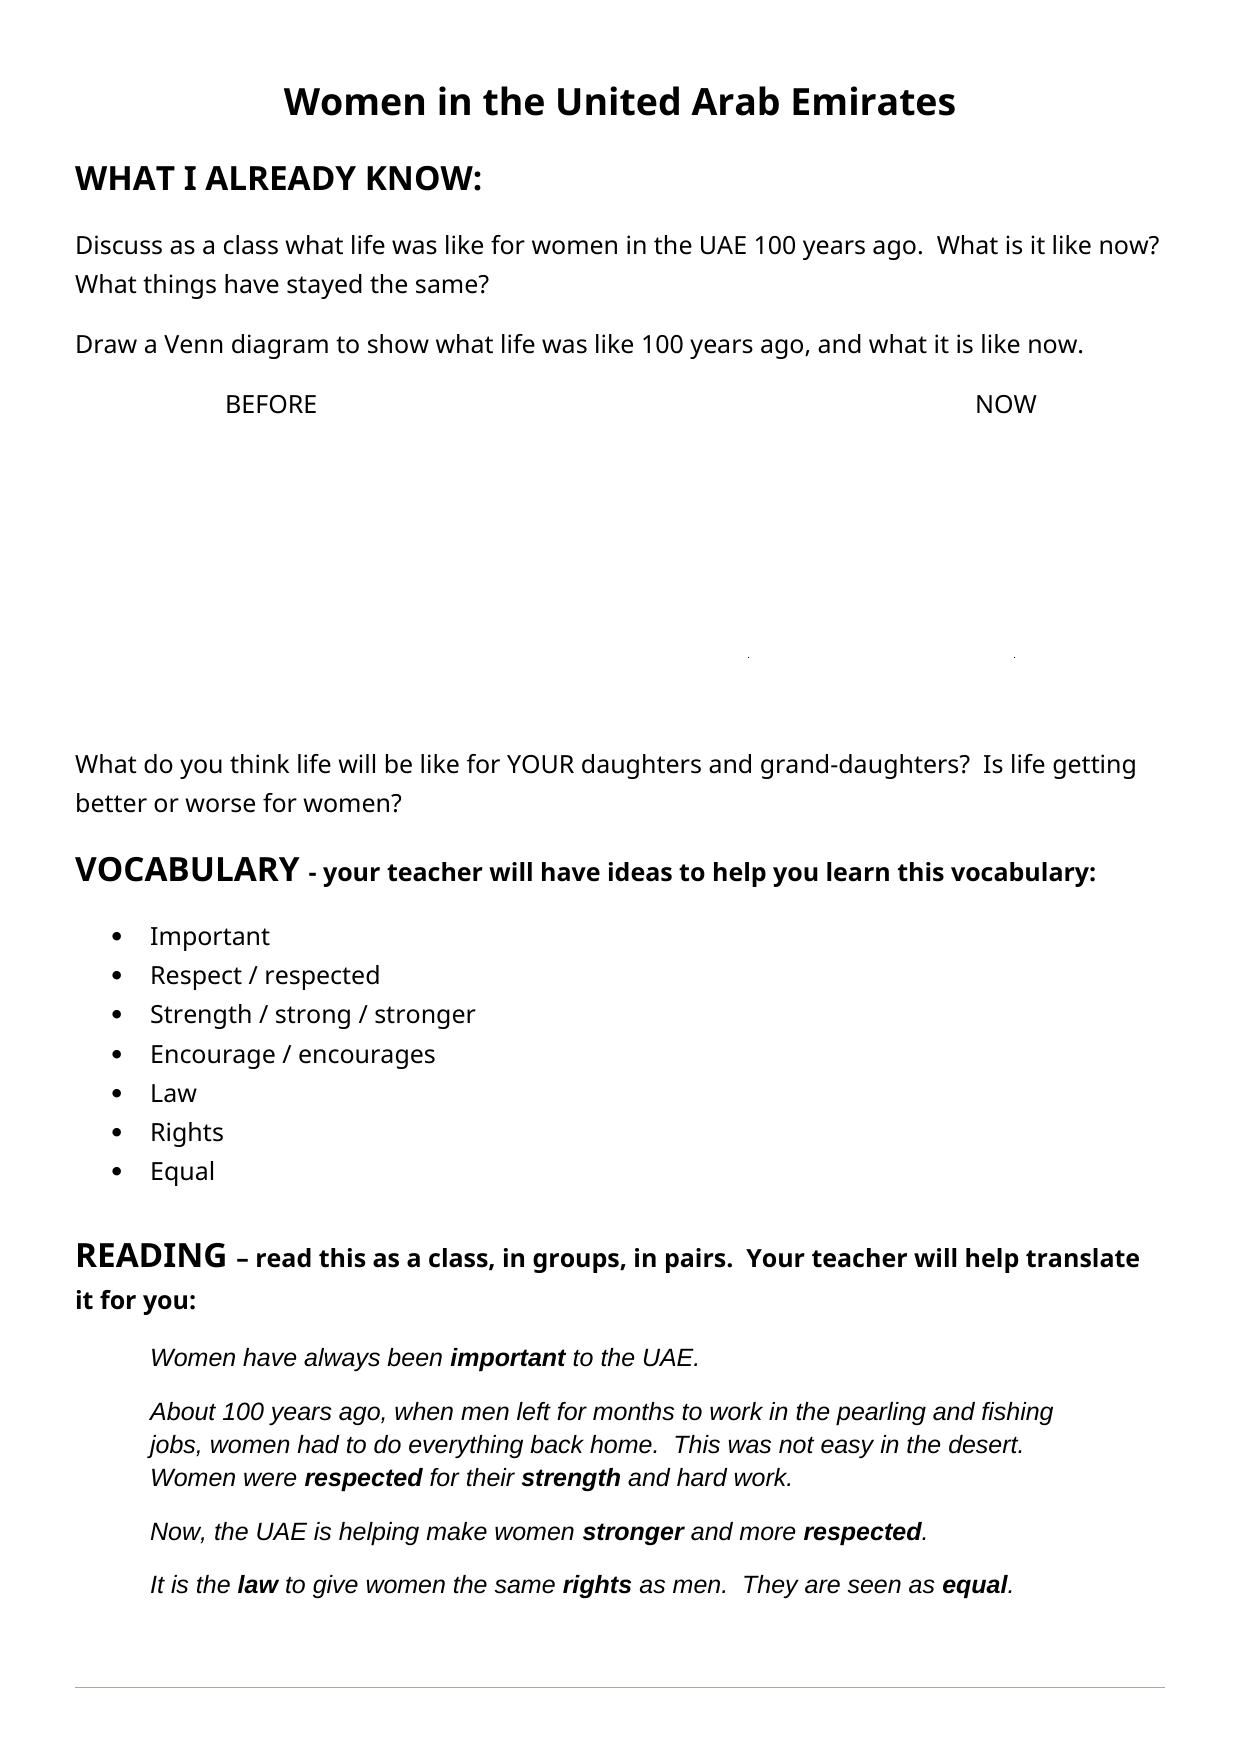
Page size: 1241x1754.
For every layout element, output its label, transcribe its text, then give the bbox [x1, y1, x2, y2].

list Rights [112, 1115, 1165, 1149]
text About 100 years ago, when men left for months to work in the pearling and fishing jobs, women had to do everything back home. This was not easy in the desert. Women were respected for their strength and hard work. [150, 1397, 1078, 1491]
text It is the law to give women the same rights as men. They are seen as equal. [150, 1570, 1078, 1599]
text READING – read this as a class, in groups, in pairs. Your teacher will help translate it for you: [75, 1232, 1165, 1317]
text VOCABULARY - your teacher will have ideas to help you learn this vocabulary: [75, 846, 1165, 891]
text Draw a Venn diagram to show what life was like 100 years ago, and what it is like now. [75, 327, 1165, 361]
text Women have always been important to the UAE. [150, 1343, 1078, 1371]
list Respect / respected [112, 958, 1165, 992]
text WHAT I ALREADY KNOW: [75, 154, 1165, 200]
text Discuss as a class what life was like for women in the UAE 100 years ago. What is it like now? What things have stayed the same? [75, 227, 1165, 301]
text Now, the UAE is helping make women stronger and more respected. [150, 1516, 1078, 1545]
list Law [112, 1076, 1165, 1109]
list Equal [112, 1154, 1165, 1188]
list Important [112, 919, 1165, 953]
text BEFORE NOW [75, 387, 1165, 421]
list Strength / strong / stronger [112, 997, 1165, 1031]
text What do you think life will be like for YOUR daughters and grand-daughters? Is life getting better or worse for women? [75, 747, 1165, 820]
list Encourage / encourages [112, 1036, 1165, 1070]
text Women in the United Arab Emirates [75, 75, 1165, 126]
